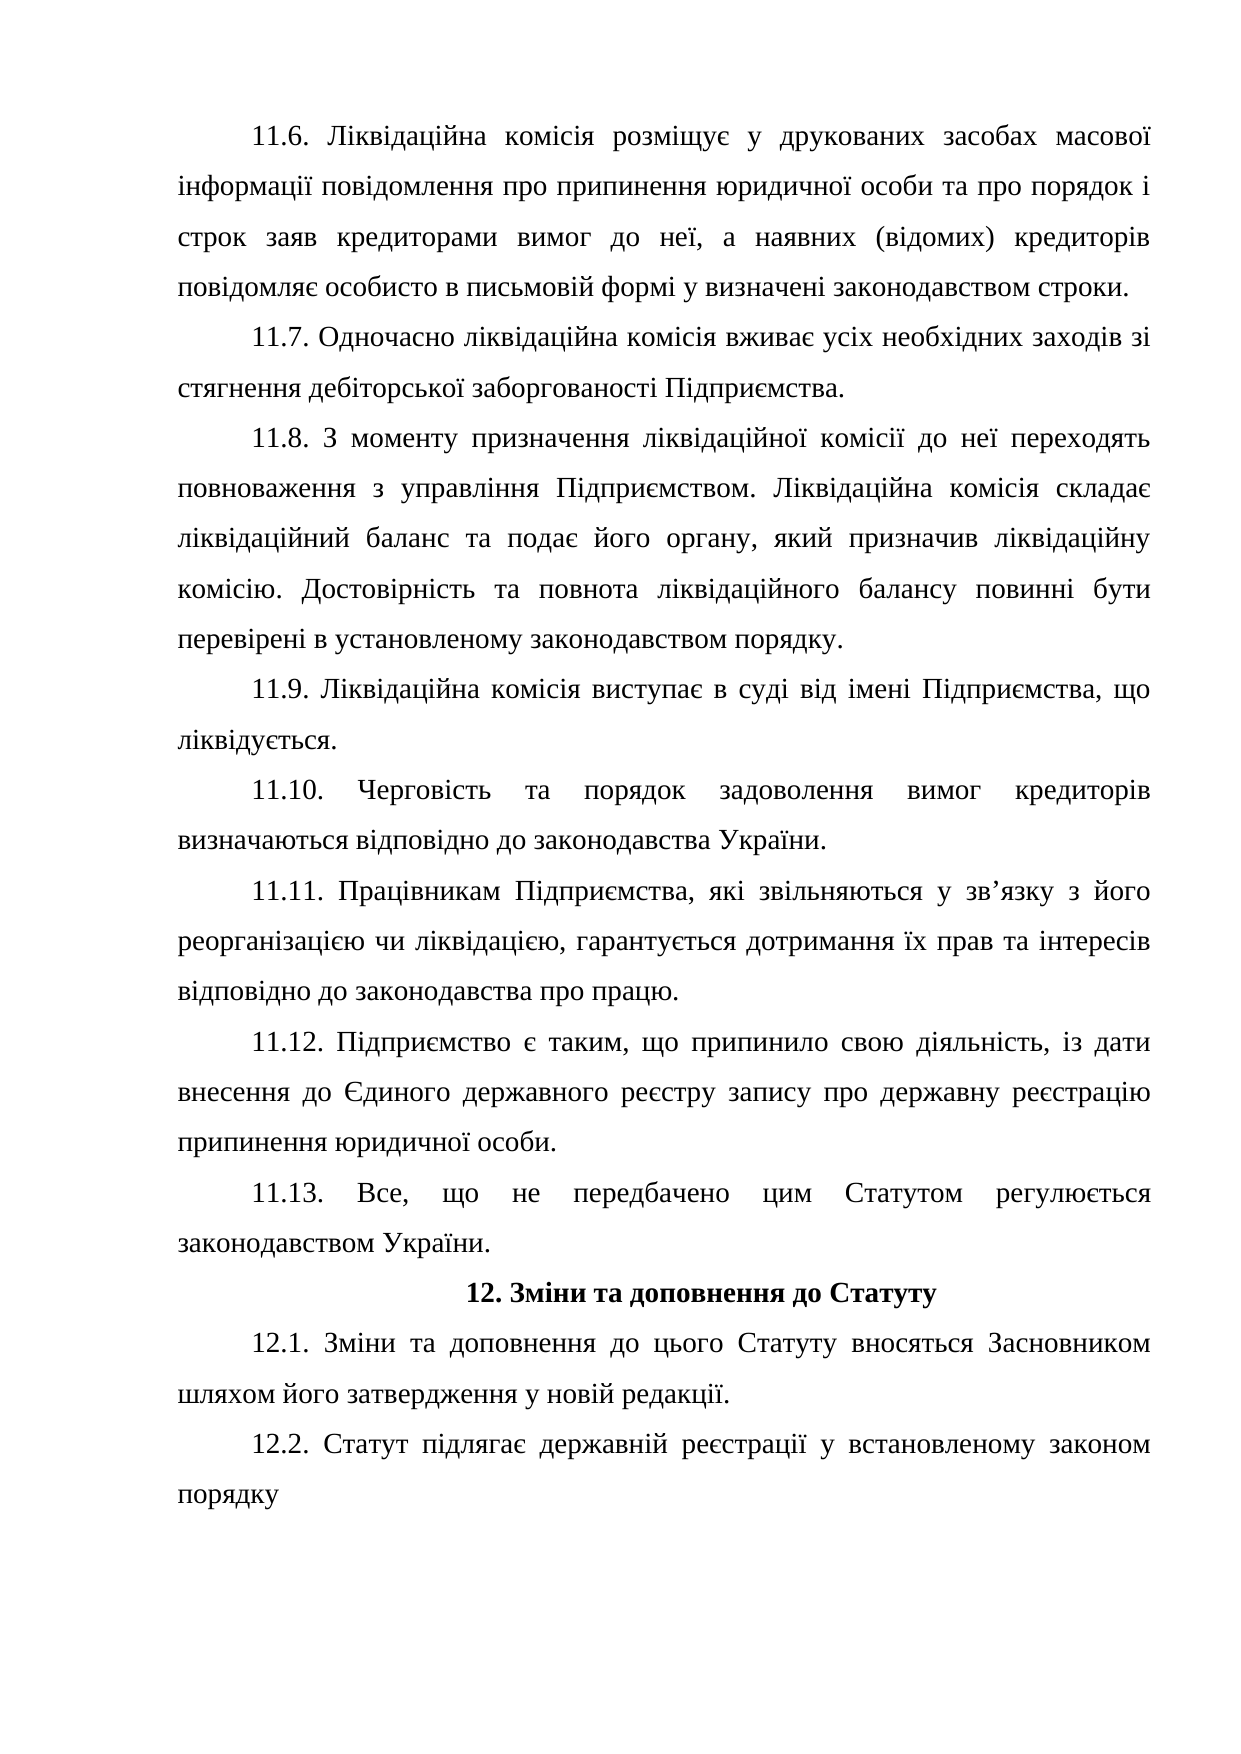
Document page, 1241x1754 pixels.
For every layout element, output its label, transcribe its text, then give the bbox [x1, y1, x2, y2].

text 12.1. Зміни та доповнення до цього Статуту вносяться Засновником шляхом його затвердження у новій редакції. [177, 1326, 1152, 1409]
text 11.7. Одночасно ліквідаційна комісія вживає усіх необхідних заходів зі стягнення дебіторської заборгованості Підприємства. [177, 319, 1152, 403]
text 11.10. Черговість та порядок задоволення вимог кредиторів визначаються відповідно до законодавства України. [177, 772, 1152, 856]
text 12. Зміни та доповнення до Статуту [177, 1275, 1152, 1309]
text 11.12. Підприємство є таким, що припинило свою діяльність, із дати внесення до Єдиного державного реєстру запису про державну реєстрацію припинення юридичної особи. [177, 1024, 1152, 1158]
text 11.11. Працівникам Підприємства, які звільняються у зв’язку з його реорганізацією чи ліквідацією, гарантується дотримання їх прав та інтересів відповідно до законодавства про працю. [177, 873, 1152, 1007]
text 11.13. Все, що не передбачено цим Статутом регулюється законодавством України. [177, 1175, 1152, 1258]
text 11.9. Ліквідаційна комісія виступає в суді від імені Підприємства, що ліквідується. [177, 672, 1152, 755]
text 11.6. Ліквідаційна комісія розміщує у друкованих засобах масової інформації повідомлення про припинення юридичної особи та про порядок і строк заяв кредиторами вимог до неї, а наявних (відомих) кредиторів повідомляє особисто в письмовій формі у визначені законодавством строки. [177, 118, 1152, 303]
text 11.8. З моменту призначення ліквідаційної комісії до неї переходять повноваження з управління Підприємством. Ліквідаційна комісія складає ліквідаційний баланс та подає його органу, який призначив ліквідаційну комісію. Достовірність та повнота ліквідаційного балансу повинні бути перевірені в установленому законодавством порядку. [177, 420, 1152, 655]
text 12.2. Статут підлягає державній реєстрації у встановленому законом порядку [177, 1426, 1152, 1510]
